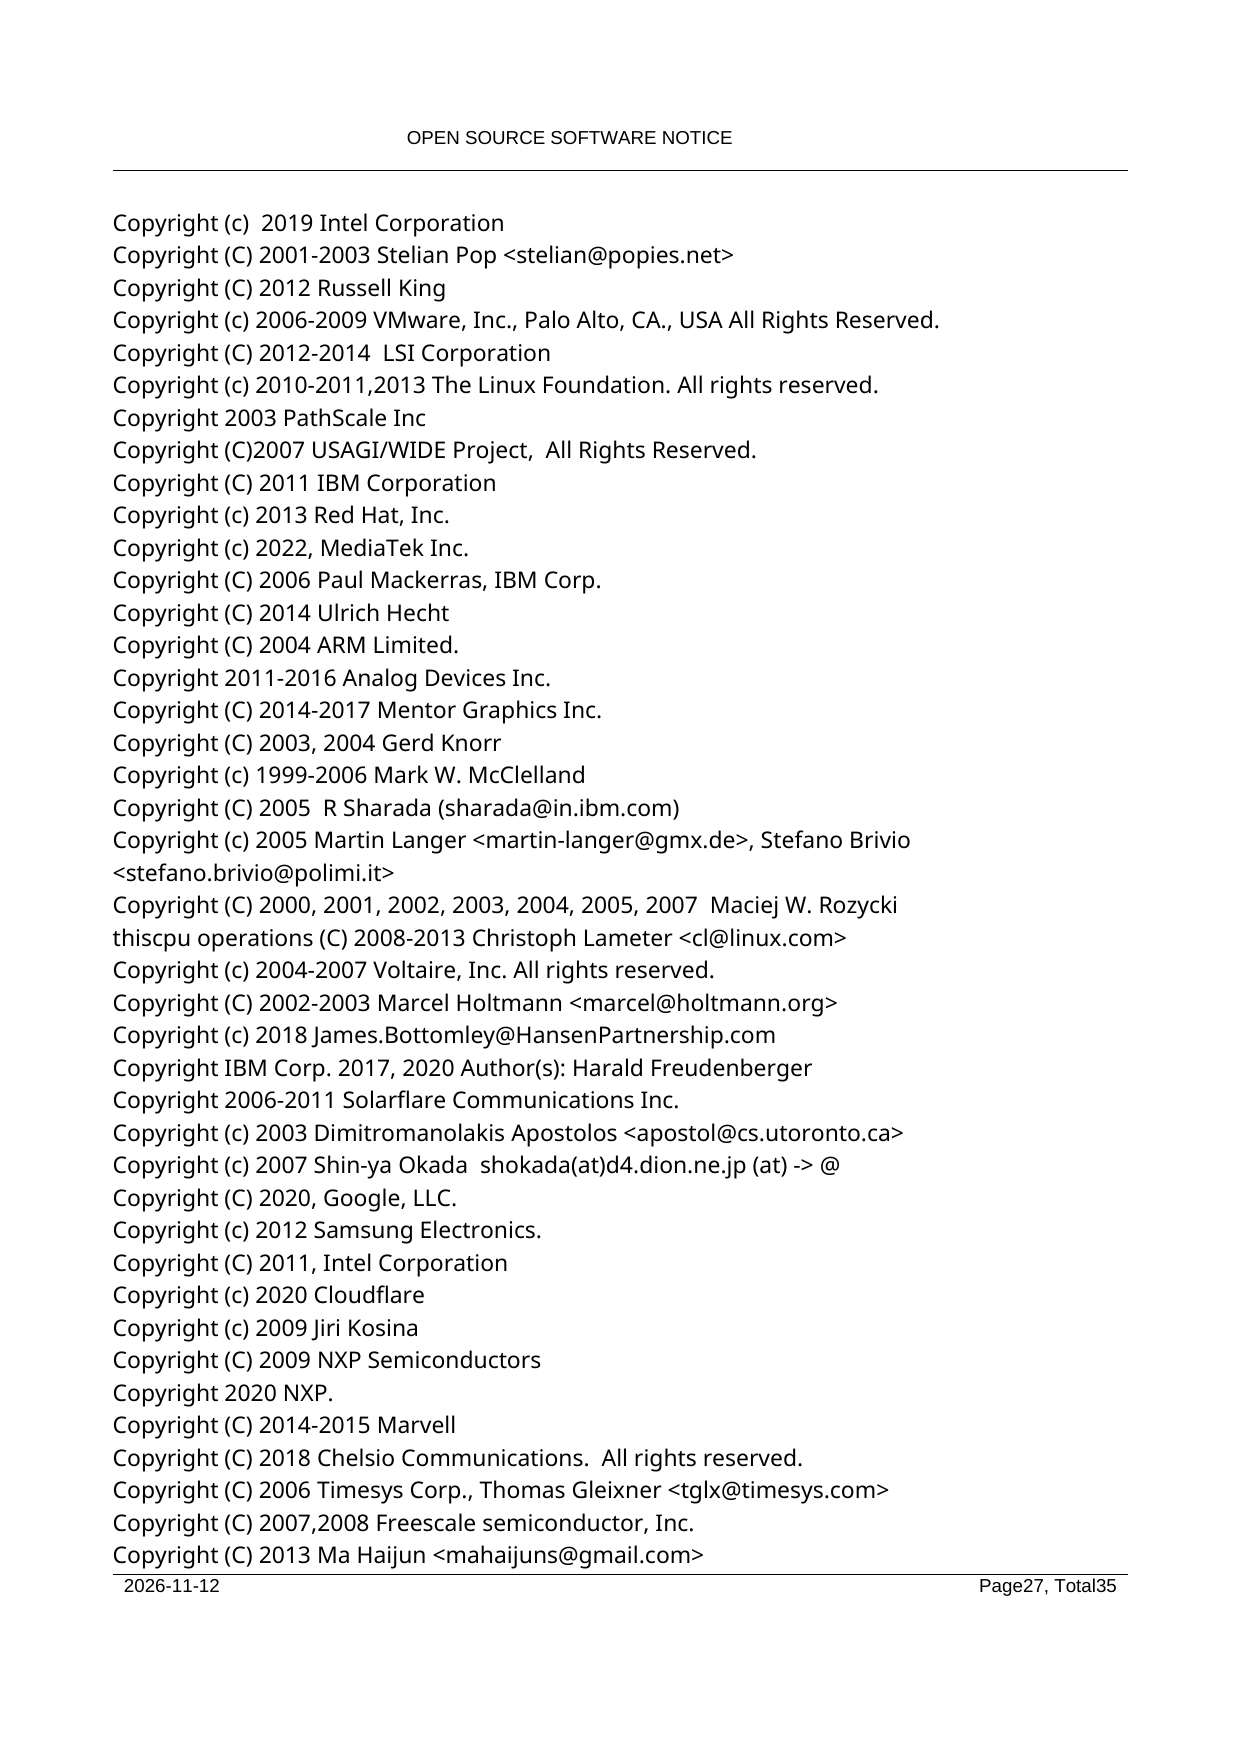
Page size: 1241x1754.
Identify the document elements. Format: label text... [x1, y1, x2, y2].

text Copyright IBM Corp. 2017, 2020 Author(s): Harald Freudenberger [112, 1051, 1128, 1084]
text Copyright (C) 2018 Chelsio Communications. All rights reserved. [112, 1441, 1128, 1474]
text Copyright (c) 2022, MediaTek Inc. [112, 531, 1128, 564]
text Copyright (C) 2007,2008 Freescale semiconductor, Inc. [112, 1506, 1128, 1539]
text Copyright (C) 2001-2003 Stelian Pop <stelian@popies.net> [112, 239, 1128, 271]
text Copyright (C) 2013 Ma Haijun <mahaijuns@gmail.com> [112, 1539, 1128, 1571]
text Copyright (c) 2007 Shin-ya Okada shokada(at)d4.dion.ne.jp (at) -> @ [112, 1149, 1128, 1181]
text Copyright (C) 2005 R Sharada (sharada@in.ibm.com) [112, 791, 1128, 824]
text Copyright (C) 2006 Timesys Corp., Thomas Gleixner <tglx@timesys.com> [112, 1474, 1128, 1506]
text Copyright (C) 2004 ARM Limited. [112, 629, 1128, 661]
text Copyright (c) 2006-2009 VMware, Inc., Palo Alto, CA., USA All Rights Reserved. [112, 304, 1128, 336]
text thiscpu operations (C) 2008-2013 Christoph Lameter <cl@linux.com> [112, 921, 1128, 954]
text Copyright (C) 2014-2015 Marvell [112, 1409, 1128, 1441]
text Copyright (C) 2011, Intel Corporation [112, 1246, 1128, 1279]
text Copyright (C) 2011 IBM Corporation [112, 466, 1128, 499]
text Copyright (c) 2009 Jiri Kosina [112, 1311, 1128, 1344]
text Copyright 2020 NXP. [112, 1376, 1128, 1409]
text Copyright (C) 2014-2017 Mentor Graphics Inc. [112, 694, 1128, 726]
text Copyright (c) 2018 James.Bottomley@HansenPartnership.com [112, 1019, 1128, 1051]
text Copyright 2003 PathScale Inc [112, 401, 1128, 434]
text Copyright (c) 2003 Dimitromanolakis Apostolos <apostol@cs.utoronto.ca> [112, 1116, 1128, 1149]
text Copyright (c) 2004-2007 Voltaire, Inc. All rights reserved. [112, 954, 1128, 986]
text Copyright 2006-2011 Solarflare Communications Inc. [112, 1084, 1128, 1116]
text Copyright (C) 2014 Ulrich Hecht [112, 596, 1128, 629]
text Copyright (C)2007 USAGI/WIDE Project, All Rights Reserved. [112, 434, 1128, 466]
text Copyright 2011-2016 Analog Devices Inc. [112, 661, 1128, 694]
text Copyright (C) 2000, 2001, 2002, 2003, 2004, 2005, 2007 Maciej W. Rozycki [112, 889, 1128, 921]
text Copyright (c) 2019 Intel Corporation [112, 206, 1128, 239]
text Copyright (c) 2013 Red Hat, Inc. [112, 499, 1128, 531]
text Copyright (C) 2002-2003 Marcel Holtmann <marcel@holtmann.org> [112, 986, 1128, 1019]
text Copyright (C) 2012-2014 LSI Corporation [112, 336, 1128, 369]
text Copyright (c) 2012 Samsung Electronics. [112, 1214, 1128, 1246]
text Copyright (C) 2009 NXP Semiconductors [112, 1344, 1128, 1376]
text Copyright (C) 2020, Google, LLC. [112, 1181, 1128, 1214]
text Copyright (c) 2005 Martin Langer <martin-langer@gmx.de>, Stefano Brivio <stefano.brivio@polimi.it> [112, 824, 1128, 889]
text Copyright (c) 2010-2011,2013 The Linux Foundation. All rights reserved. [112, 369, 1128, 401]
text Copyright (c) 1999-2006 Mark W. McClelland [112, 759, 1128, 791]
text Copyright (C) 2012 Russell King [112, 271, 1128, 304]
text Copyright (C) 2003, 2004 Gerd Knorr [112, 726, 1128, 759]
text Copyright (C) 2006 Paul Mackerras, IBM Corp. [112, 564, 1128, 596]
text Copyright (c) 2020 Cloudflare [112, 1279, 1128, 1311]
